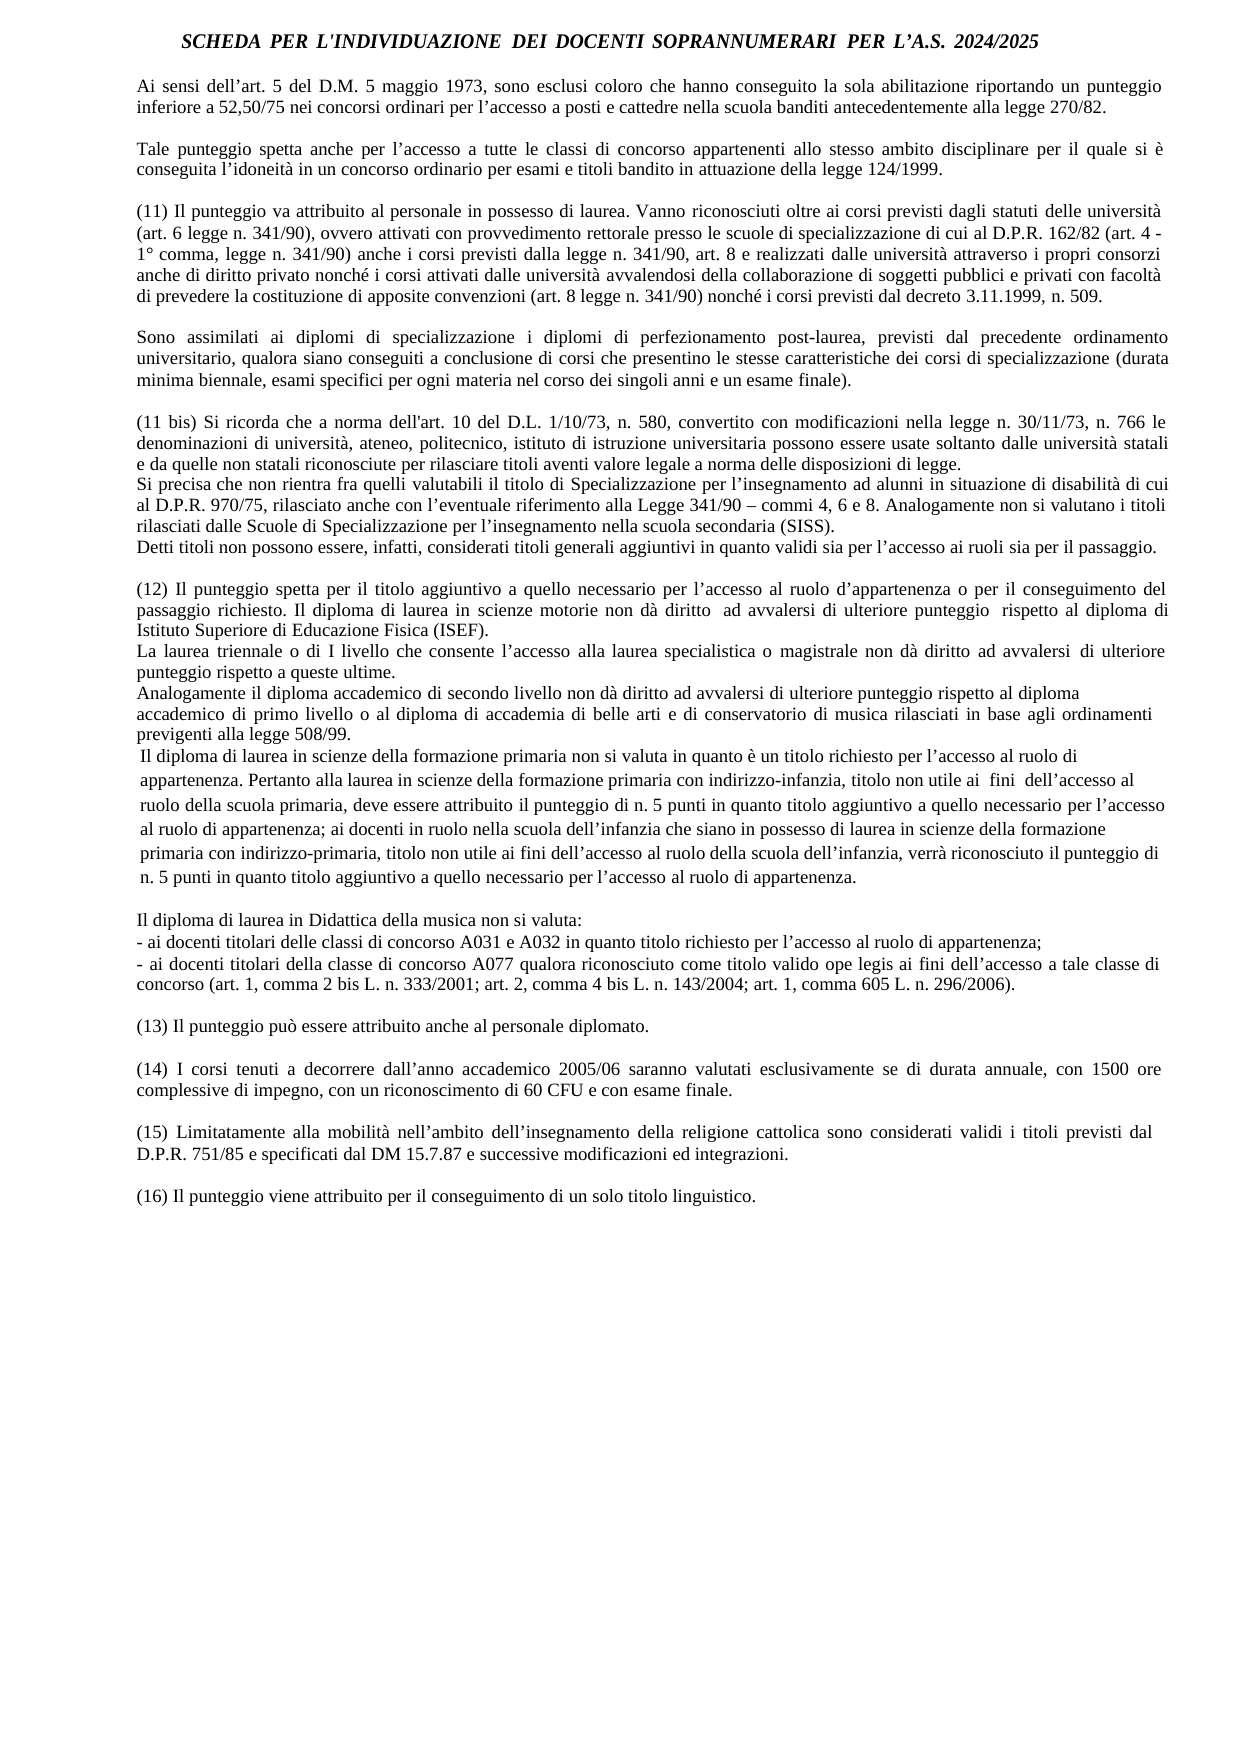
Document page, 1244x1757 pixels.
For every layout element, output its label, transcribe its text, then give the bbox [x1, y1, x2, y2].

text Detti titoli non possono essere, infatti, considerati titoli generali aggiuntivi in quanto validi sia per l’accesso ai ruoli sia per il passaggio. [136, 536, 1181, 557]
text Il diploma di laurea in scienze della formazione primaria non si valuta in quanto è un titolo richiesto per l’accesso al ruolo di appartenenza. Pertanto alla laurea in scienze della formazione primaria con indirizzo-infanzia, titolo non utile ai fini dell’accesso al ruolo della scuola primaria, deve essere attribuito il punteggio di n. 5 punti in quanto titolo aggiuntivo a quello necessario per l’accesso al ruolo di appartenenza; ai docenti in ruolo nella scuola dell’infanzia che siano in possesso di laurea in scienze della formazione primaria con indirizzo-primaria, titolo non utile ai fini dell’accesso al ruolo della scuola dell’infanzia, verrà riconosciuto il punteggio di n. 5 punti in quanto titolo aggiuntivo a quello necessario per l’accesso al ruolo di appartenenza. [140, 745, 1172, 888]
list ai docenti titolari delle classi di concorso A031 e A032 in quanto titolo richiesto per l’accesso al ruolo di appartenenza; [136, 931, 1181, 953]
text Ai sensi dell’art. 5 del D.M. 5 maggio 1973, sono esclusi coloro che hanno conseguito la sola abilitazione riportando un punteggio inferiore a 52,50/75 nei concorsi ordinari per l’accesso a posti e cattedre nella scuola banditi antecedentemente alla legge 270/82. [136, 76, 1164, 117]
text Tale punteggio spetta anche per l’accesso a tutte le classi di concorso appartenenti allo stesso ambito disciplinare per il quale si è conseguita l’idoneità in un concorso ordinario per esami e titoli bandito in attuazione della legge 124/1999. [136, 139, 1164, 180]
list I corsi tenuti a decorrere dall’anno accademico 2005/06 saranno valutati esclusivamente se di durata annuale, con 1500 ore complessive di impegno, con un riconoscimento di 60 CFU e con esame finale. [136, 1059, 1163, 1101]
text Si precisa che non rientra fra quelli valutabili il titolo di Specializzazione per l’insegnamento ad alunni in situazione di disabilità di cui al D.P.R. 970/75, rilasciato anche con l’eventuale riferimento alla Legge 341/90 – commi 4, 6 e 8. Analogamente non si valutano i titoli rilasciati dalle Scuole di Specializzazione per l’insegnamento nella scuola secondaria (SISS). [136, 474, 1169, 536]
text Analogamente il diploma accademico di secondo livello non dà diritto ad avvalersi di ulteriore punteggio rispetto al diploma accademico di primo livello o al diploma di accademia di belle arti e di conservatorio di musica rilasciati in base agli ordinamenti previgenti alla legge 508/99. [136, 683, 1163, 745]
text La laurea triennale o di I livello che consente l’accesso alla laurea specialistica o magistrale non dà diritto ad avvalersi di ulteriore punteggio rispetto a queste ultime. [136, 641, 1181, 683]
text D.P.R. 751/85 e specificati dal DM 15.7.87 e successive modificazioni ed integrazioni. [136, 1143, 1181, 1164]
list Il punteggio può essere attribuito anche al personale diplomato. [136, 1015, 1181, 1037]
list ai docenti titolari della classe di concorso A077 qualora riconosciuto come titolo valido ope legis ai fini dell’accesso a tale classe di concorso (art. 1, comma 2 bis L. n. 333/2001; art. 2, comma 4 bis L. n. 143/2004; art. 1, comma 605 L. n. 296/2006). [136, 953, 1164, 995]
text Il diploma di laurea in Didattica della musica non si valuta: [136, 909, 1181, 931]
text (11 bis) Si ricorda che a norma dell'art. 10 del D.L. 1/10/73, n. 580, convertito con modificazioni nella legge n. 30/11/73, n. 766 le denominazioni di università, ateneo, politecnico, istituto di istruzione universitaria possono essere usate soltanto dalle università statali e da quelle non statali riconosciute per rilasciare titoli aventi valore legale a norma delle disposizioni di legge. [136, 412, 1169, 474]
list Limitatamente alla mobilità nell’ambito dell’insegnamento della religione cattolica sono considerati validi i titoli previsti dal [136, 1121, 1181, 1143]
list Il punteggio spetta per il titolo aggiuntivo a quello necessario per l’accesso al ruolo d’appartenenza o per il conseguimento del passaggio richiesto. Il diploma di laurea in scienze motorie non dà diritto ad avvalersi di ulteriore punteggio rispetto al diploma di Istituto Superiore di Educazione Fisica (ISEF). [136, 579, 1169, 641]
text Sono assimilati ai diplomi di specializzazione i diplomi di perfezionamento post-laurea, previsti dal precedente ordinamento universitario, qualora siano conseguiti a conclusione di corsi che presentino le stesse caratteristiche dei corsi di specializzazione (durata minima biennale, esami specifici per ogni materia nel corso dei singoli anni e un esame finale). [136, 326, 1169, 390]
list Il punteggio va attribuito al personale in possesso di laurea. Vanno riconosciuti oltre ai corsi previsti dagli statuti delle università (art. 6 legge n. 341/90), ovvero attivati con provvedimento rettorale presso le scuole di specializzazione di cui al D.P.R. 162/82 (art. 4 - 1° comma, legge n. 341/90) anche i corsi previsti dalla legge n. 341/90, art. 8 e realizzati dalle università attraverso i propri consorzi anche di diritto privato nonché i corsi attivati dalle università avvalendosi della collaborazione di soggetti pubblici e privati con facoltà di prevedere la costituzione di apposite convenzioni (art. 8 legge n. 341/90) nonché i corsi previsti dal decreto 3.11.1999, n. 509. [136, 201, 1162, 307]
list Il punteggio viene attribuito per il conseguimento di un solo titolo linguistico. [136, 1184, 1181, 1206]
